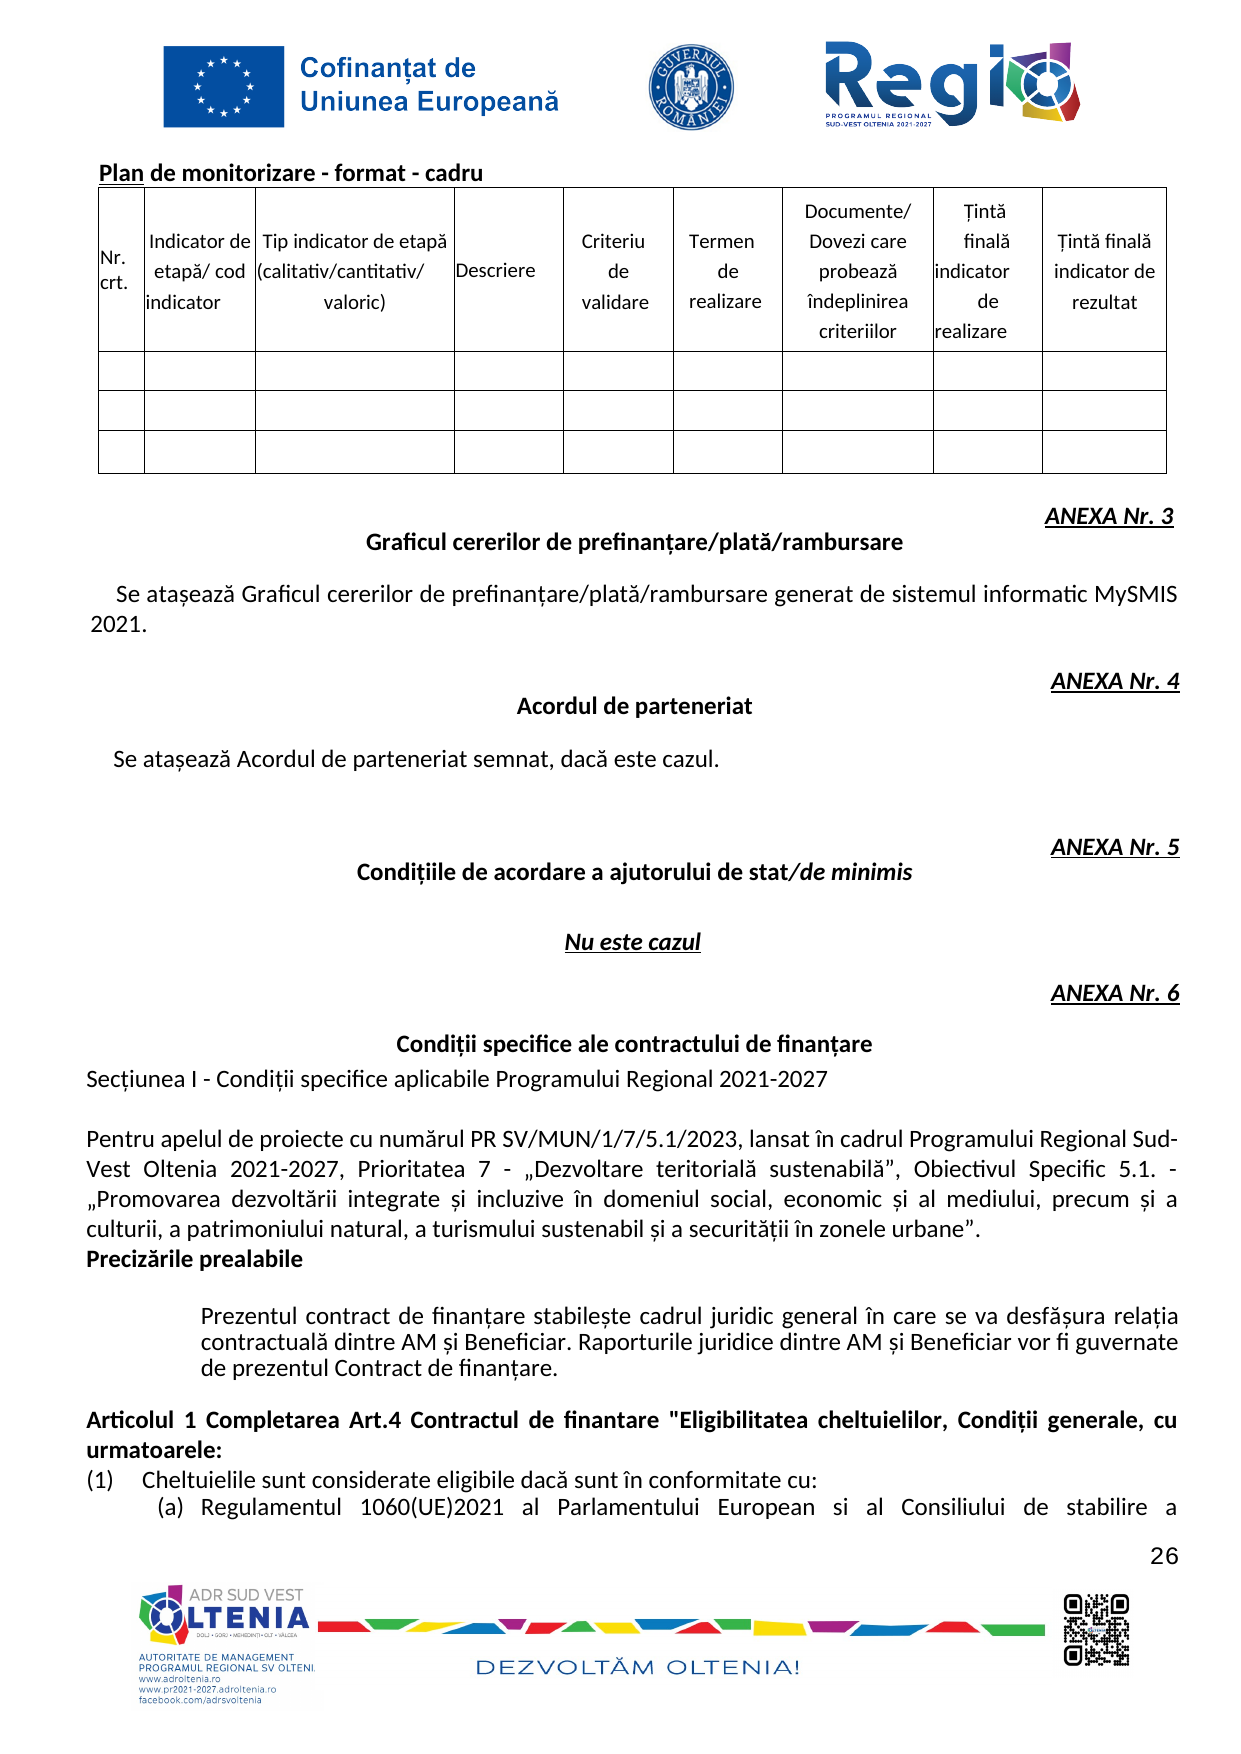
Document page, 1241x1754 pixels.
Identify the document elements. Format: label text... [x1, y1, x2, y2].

table_cell [455, 352, 563, 390]
table_header Nr. crt. [99, 188, 144, 351]
subtitle Graficul cererilor de prefinanţare/plată/rambursare [90, 530, 1179, 555]
table_header Documente/ Dovezi care probează îndeplinirea criteriilor [783, 188, 933, 351]
text Pentru apelul de proiecte cu numărul PR SV/MUN/1/7/5.1/2023, lansat în cadrul Programului Regional Sud-Vest Oltenia 2021-2027, Prioritatea 7 - „Dezvoltare teritorială sustenabilă”, Obiectivul Specific 5.1. - „Promovarea dezvoltării integrate și incluzive în domeniul social, economic și al mediului, precum și a culturii, a patrimoniului natural, a turismului sustenabil și a securității în zonele urbane”. [86, 1123, 1179, 1243]
table_cell [256, 391, 454, 430]
table_cell [99, 431, 144, 473]
text Se ataşează Graficul cererilor de prefinanţare/plată/rambursare generat de sistemul informatic MySMIS 2021. [90, 579, 1179, 639]
subtitle Secţiunea I - Condiţii specifice aplicabile Programului Regional 2021-2027 [86, 1063, 1179, 1093]
table_cell [674, 352, 782, 390]
text Plan de monitorizare - format - cadru [99, 162, 1166, 187]
table_cell [564, 352, 673, 390]
table_cell [934, 391, 1042, 430]
text ANEXA Nr. 3 [971, 161, 1179, 530]
table_cell [783, 431, 933, 473]
text Precizările prealabile [86, 1243, 1179, 1273]
table_cell [99, 391, 144, 430]
picture [823, 40, 1082, 129]
table_cell [145, 431, 255, 473]
text Prezentul contract de finanţare stabileşte cadrul juridic general în care se va desfăşura relaţia contractuală dintre AM şi Beneficiar. Raporturile juridice dintre AM şi Beneficiar vor fi guvernate de prezentul Contract de finanţare. [201, 1303, 1179, 1381]
table_cell [1043, 352, 1166, 390]
picture [158, 42, 561, 131]
table_cell [455, 391, 563, 430]
table_header Indicator de etapă/ cod indicator [145, 188, 255, 351]
table_cell [145, 352, 255, 390]
table_header Ţintă finală indicator de realizare [934, 188, 1042, 351]
table_cell [934, 352, 1042, 390]
table_cell [934, 431, 1042, 473]
table_header Termen de realizare [674, 188, 782, 351]
table_cell [455, 431, 563, 473]
table_cell [564, 431, 673, 473]
subtitle Condiţii specifice ale contractului de finanţare [90, 1012, 1179, 1063]
text Se ataşează Acordul de parteneriat semnat, dacă este cazul. [86, 747, 1179, 772]
table_cell [99, 352, 144, 390]
text ANEXA Nr. 4 [86, 669, 1179, 694]
table_header Descriere [455, 188, 563, 351]
text (1) Cheltuielile sunt considerate eligibile dacă sunt în conformitate cu: [86, 1465, 1179, 1495]
table_header Ţintă finală indicator de rezultat [1043, 188, 1166, 351]
table_cell [256, 431, 454, 473]
text Nu este cazul [86, 909, 1179, 960]
table_cell [145, 391, 255, 430]
table_cell [564, 391, 673, 430]
table_cell [1043, 431, 1166, 473]
text ANEXA Nr. 5 [86, 834, 1179, 860]
table_cell [783, 352, 933, 390]
subtitle Condiţiile de acordare a ajutorului de stat/de minimis [90, 860, 1179, 885]
table_cell [783, 391, 933, 430]
table_cell [674, 431, 782, 473]
table_cell [256, 352, 454, 390]
text ANEXA Nr. 6 [86, 960, 1179, 1012]
table_cell [674, 391, 782, 430]
table_cell [1043, 391, 1166, 430]
picture [131, 1582, 1134, 1711]
text Articolul 1 Completarea Art.4 Contractul de finantare "Eligibilitatea cheltuielilor, Condiţii generale, cu urmatoarele: [86, 1405, 1179, 1465]
table_header Criteriu de validare [564, 188, 673, 351]
table_header Tip indicator de etapă (calitativ/cantitativ/ valoric) [256, 188, 454, 351]
subtitle Acordul de parteneriat [90, 694, 1179, 719]
picture [645, 42, 739, 132]
